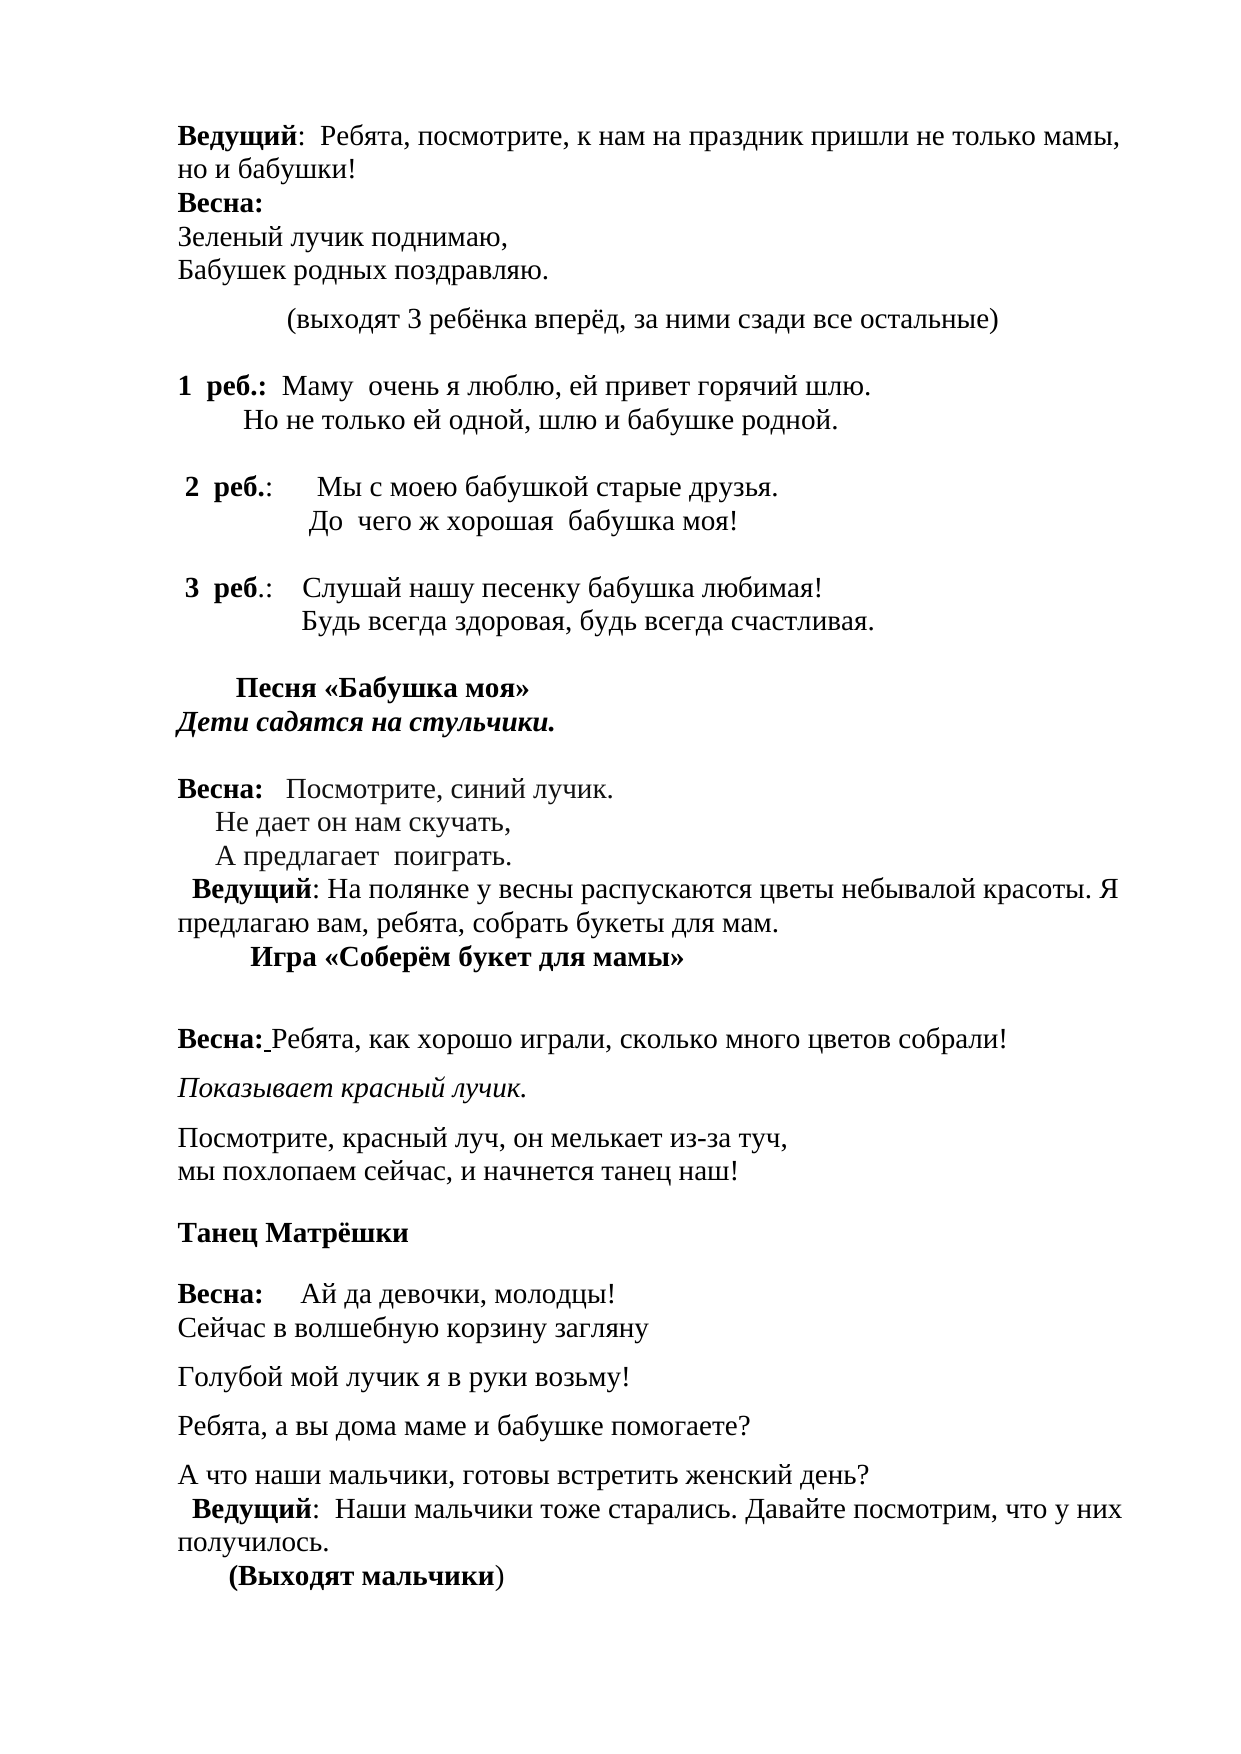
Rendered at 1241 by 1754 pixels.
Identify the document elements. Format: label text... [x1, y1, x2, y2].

text Сейчас в волшебную корзину загляну [177, 1310, 1152, 1343]
text Будь всегда здоровая, будь всегда счастливая. [177, 603, 1152, 637]
text Голубой мой лучик я в руки возьму! [177, 1359, 1152, 1393]
text мы похлопаем сейчас, и начнется танец наш! [177, 1153, 1152, 1187]
text (Выходят мальчики) [177, 1558, 1152, 1592]
text Ведущий: Ребята, посмотрите, к нам на праздник пришли не только мамы, но и бабушки! [177, 118, 1152, 185]
text Ведущий: Наши мальчики тоже старались. Давайте посмотрим, что у них получилось. [177, 1491, 1152, 1558]
text Весна: Ребята, как хорошо играли, сколько много цветов собрали! [177, 1021, 1152, 1055]
text Не дает он нам скучать, [177, 804, 1152, 838]
text Посмотрите, красный луч, он мелькает из-за туч, [177, 1120, 1152, 1153]
text Ребята, а вы дома маме и бабушке помогаете? [177, 1408, 1152, 1442]
text Ведущий: На полянке у весны распускаются цветы небывалой красоты. Я предлагаю вам, ребята, собрать букеты для мам. [177, 872, 1152, 939]
text Показывает красный лучик. [177, 1071, 1152, 1104]
text Дети садятся на стульчики. [177, 704, 1152, 737]
text Весна: Ай да девочки, молодцы! [177, 1276, 1152, 1310]
text Игра «Соберём букет для мамы» [177, 939, 1152, 972]
text Танец Матрёшки [177, 1215, 1152, 1248]
text (выходят 3 ребёнка вперёд, за ними сзади все остальные) [177, 301, 1152, 335]
text 1 реб.: Маму очень я люблю, ей привет горячий шлю. [177, 368, 1152, 402]
text Но не только ей одной, шлю и бабушке родной. [177, 402, 1152, 436]
text Весна: Зеленый лучик поднимаю, Бабушек родных поздравляю. [177, 185, 1152, 286]
text 2 реб.: Мы с моею бабушкой старые друзья. [177, 469, 1152, 503]
text А что наши мальчики, готовы встретить женский день? [177, 1457, 1152, 1491]
text До чего ж хорошая бабушка моя! [177, 503, 1152, 536]
text А предлагает поиграть. [177, 838, 1152, 872]
text Песня «Бабушка моя» [177, 670, 1152, 704]
text Весна: Посмотрите, синий лучик. [177, 771, 1152, 804]
text 3 реб.: Слушай нашу песенку бабушка любимая! [177, 570, 1152, 603]
